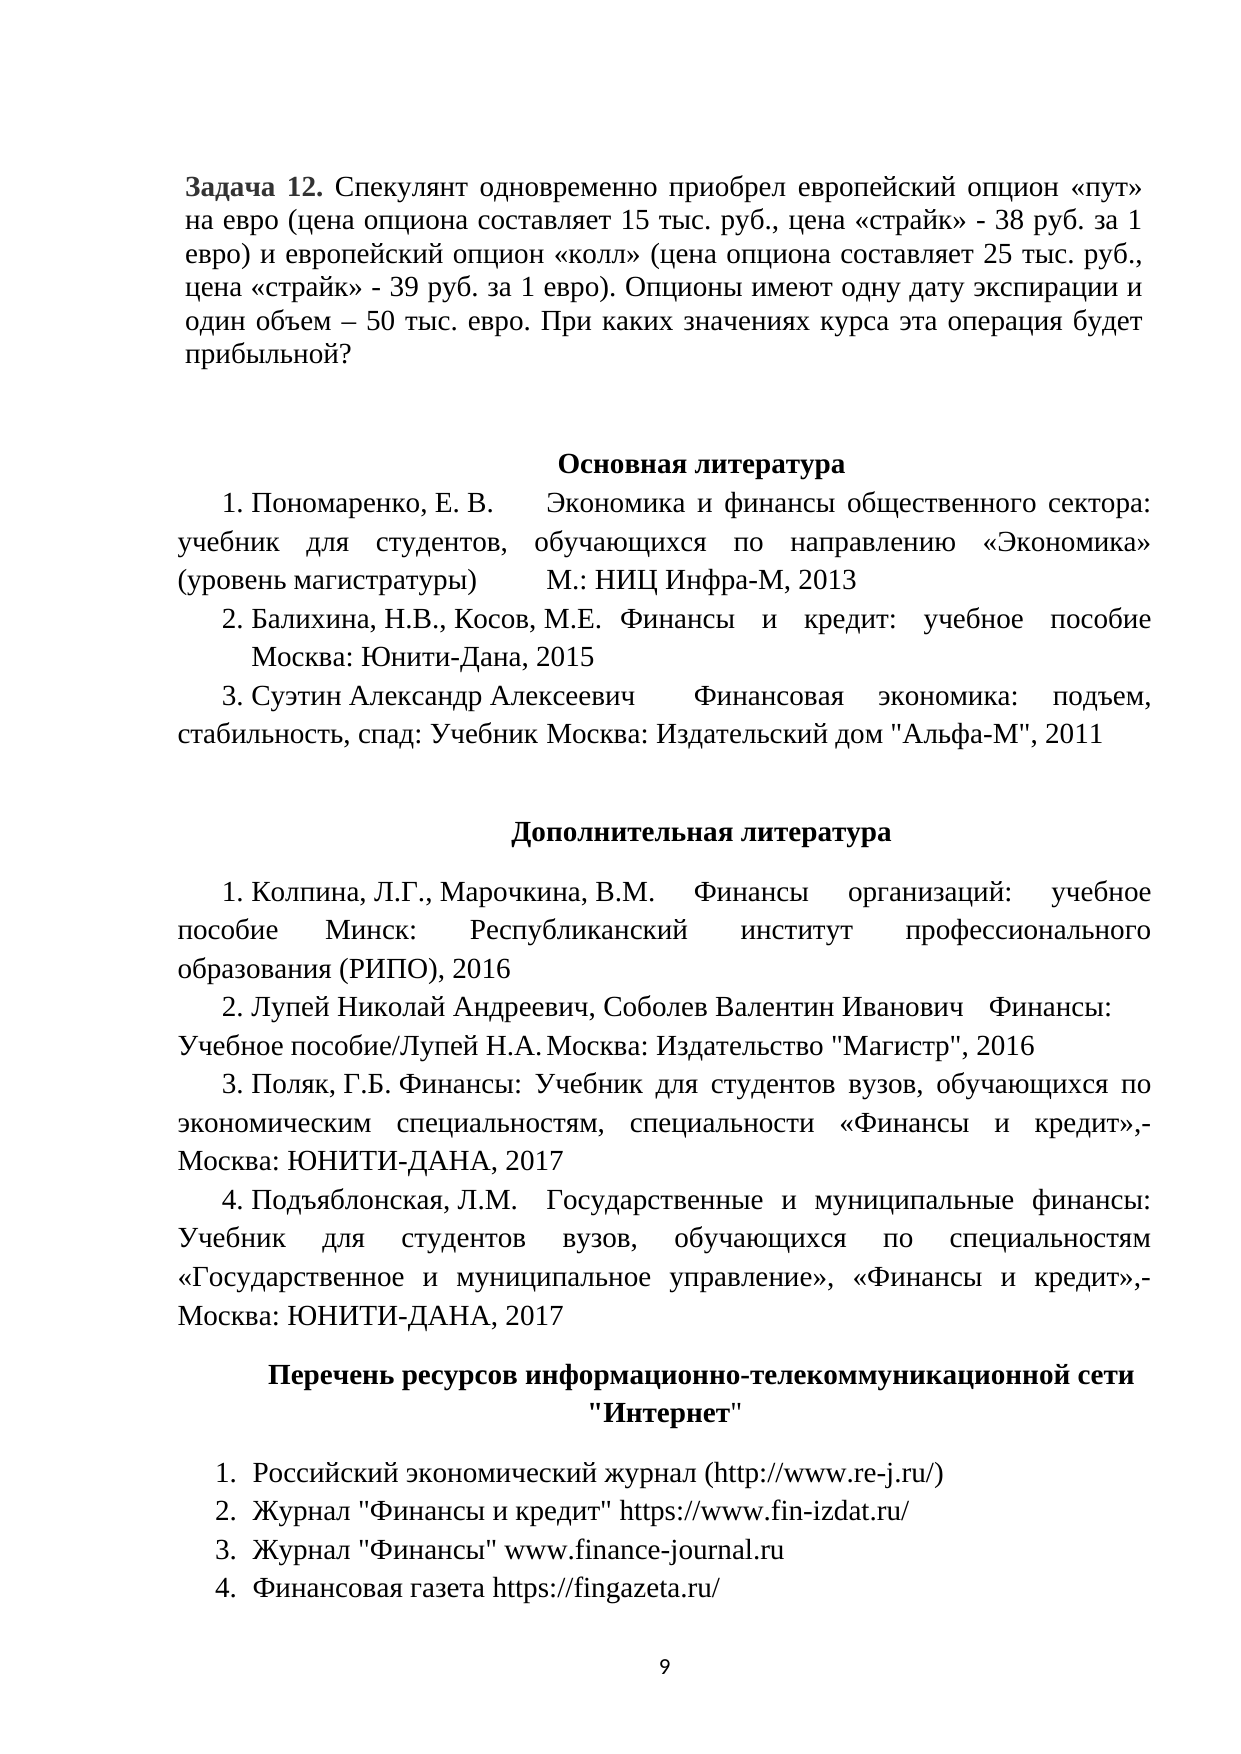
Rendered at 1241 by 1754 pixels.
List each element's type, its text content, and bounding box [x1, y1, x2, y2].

list Балихина, Н.В., Косов, М.Е. Финансы и кредит: учебное пособие Москва: Юнити-Дана, 2015 [177, 601, 1152, 673]
list Журнал "Финансы и кредит" https://www.fin-izdat.ru/ [215, 1493, 1152, 1527]
text Задача 12. Спекулянт одновременно приобрел европейский опцион «пут» на евро (цена опциона составляет 15 тыс. руб., цена «страйк» - 38 руб. за 1 евро) и европейский опцион «колл» (цена опциона составляет 25 тыс. руб., цена «страйк» - 39 руб. за 1 евро). Опционы имеют одну дату экспирации и один объем – 50 тыс. евро. При каких значениях курса эта операция будет прибыльной? [185, 169, 1144, 370]
list Российский экономический журнал (http://www.re-j.ru/) [215, 1455, 1152, 1488]
text Дополнительная литература [177, 814, 1152, 848]
list Поляк, Г.Б. Финансы: Учебник для студентов вузов, обучающихся по экономическим специальностям, специальности «Финансы и кредит»,-Москва: ЮНИТИ-ДАНА, 2017 [177, 1066, 1152, 1177]
list Подъяблонская, Л.М. Государственные и муниципальные финансы: Учебник для студентов вузов, обучающихся по специальностям «Государственное и муниципальное управление», «Финансы и кредит»,- Москва: ЮНИТИ-ДАНА, 2017 [177, 1182, 1152, 1331]
list Лупей Николай Андреевич, Соболев Валентин Иванович Финансы: Учебное пособие/Лупей Н.А. Москва: Издательство "Магистр", 2016 [177, 989, 1152, 1061]
list Журнал "Финансы" www.finance-journal.ru [215, 1532, 1152, 1566]
list Пономаренко, Е. В. Экономика и финансы общественного сектора: учебник для студентов, обучающихся по направлению «Экономика» (уровень магистратуры) М.: НИЦ Инфра-М, 2013 [177, 485, 1152, 596]
text Перечень ресурсов информационно-телекоммуникационной сети "Интернет" [177, 1357, 1152, 1429]
list Финансовая газета https://fingazeta.ru/ [215, 1571, 1152, 1604]
list Колпина, Л.Г., Марочкина, В.М. Финансы организаций: учебное пособие Минск: Республиканский институт профессионального образования (РИПО), 2016 [177, 874, 1152, 984]
text Основная литература [177, 447, 1152, 480]
list Суэтин Александр Алексеевич Финансовая экономика: подъем, стабильность, спад: Учебник Москва: Издательский дом "Альфа-М", 2011 [177, 678, 1152, 750]
